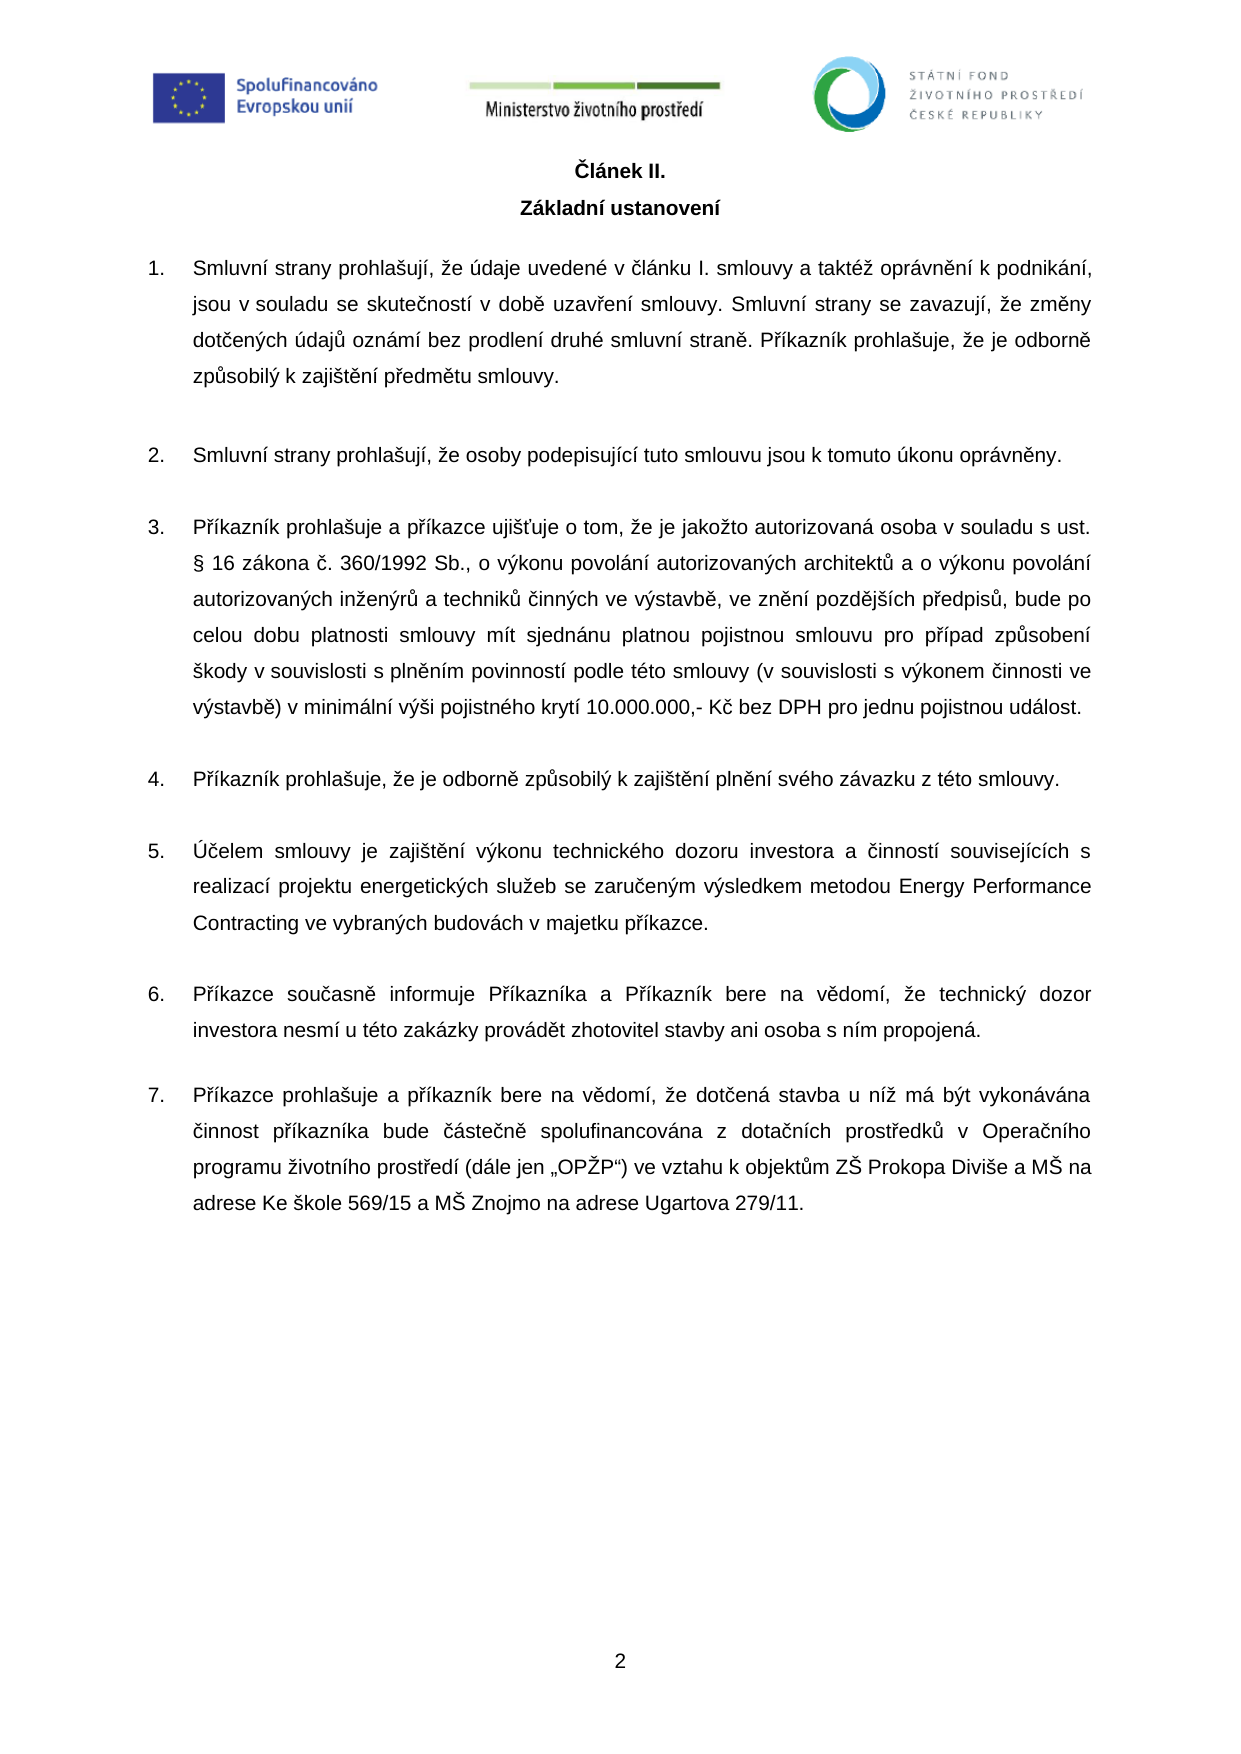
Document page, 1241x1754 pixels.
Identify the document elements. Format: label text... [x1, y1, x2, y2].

list Příkazník prohlašuje, že je odborně způsobilý k zajištění plnění svého závazku z této smlouvy. [148, 767, 1092, 791]
subtitle Smluvní strany prohlašují, že údaje uvedené v článku I. smlouvy a taktéž oprávnění k podnikání, jsou v souladu se skutečností v době uzavření smlouvy. Smluvní strany se zavazují, že změny dotčených údajů oznámí bez prodlení druhé smluvní straně. Příkazník prohlašuje, že je odborně způsobilý k zajištění předmětu smlouvy. [148, 256, 1092, 388]
picture [147, 54, 1093, 133]
list Příkazce současně informuje Příkazníka a Příkazník bere na vědomí, že technický dozor investora nesmí u této zakázky provádět zhotovitel stavby ani osoba s ním propojená. [148, 982, 1092, 1042]
subtitle Základní ustanovení [148, 195, 1092, 219]
subtitle Příkazník prohlašuje a příkazce ujišťuje o tom, že je jakožto autorizovaná osoba v souladu s ust. § 16 zákona č. 360/1992 Sb., o výkonu povolání autorizovaných architektů a o výkonu povolání autorizovaných inženýrů a techniků činných ve výstavbě, ve znění pozdějších předpisů, bude po celou dobu platnosti smlouvy mít sjednánu platnou pojistnou smlouvu pro případ způsobení škody v souvislosti s plněním povinností podle této smlouvy (v souvislosti s výkonem činnosti ve výstavbě) v minimální výši pojistného krytí 10.000.000,- Kč bez DPH pro jednu pojistnou událost. [148, 515, 1092, 719]
subtitle Článek II. [148, 159, 1092, 183]
list Smluvní strany prohlašují, že osoby podepisující tuto smlouvu jsou k tomuto úkonu oprávněny. [148, 443, 1092, 467]
list Účelem smlouvy je zajištění výkonu technického dozoru investora a činností souvisejících s realizací projektu energetických služeb se zaručeným výsledkem metodou Energy Performance Contracting ve vybraných budovách v majetku příkazce. [148, 838, 1092, 934]
list Příkazce prohlašuje a příkazník bere na vědomí, že dotčená stavba u níž má být vykonávána činnost příkazníka bude částečně spolufinancována z dotačních prostředků v Operačního programu životního prostředí (dále jen „OPŽP“) ve vztahu k objektům ZŠ Prokopa Diviše a MŠ na adrese Ke škole 569/15 a MŠ Znojmo na adrese Ugartova 279/11. [148, 1083, 1092, 1214]
